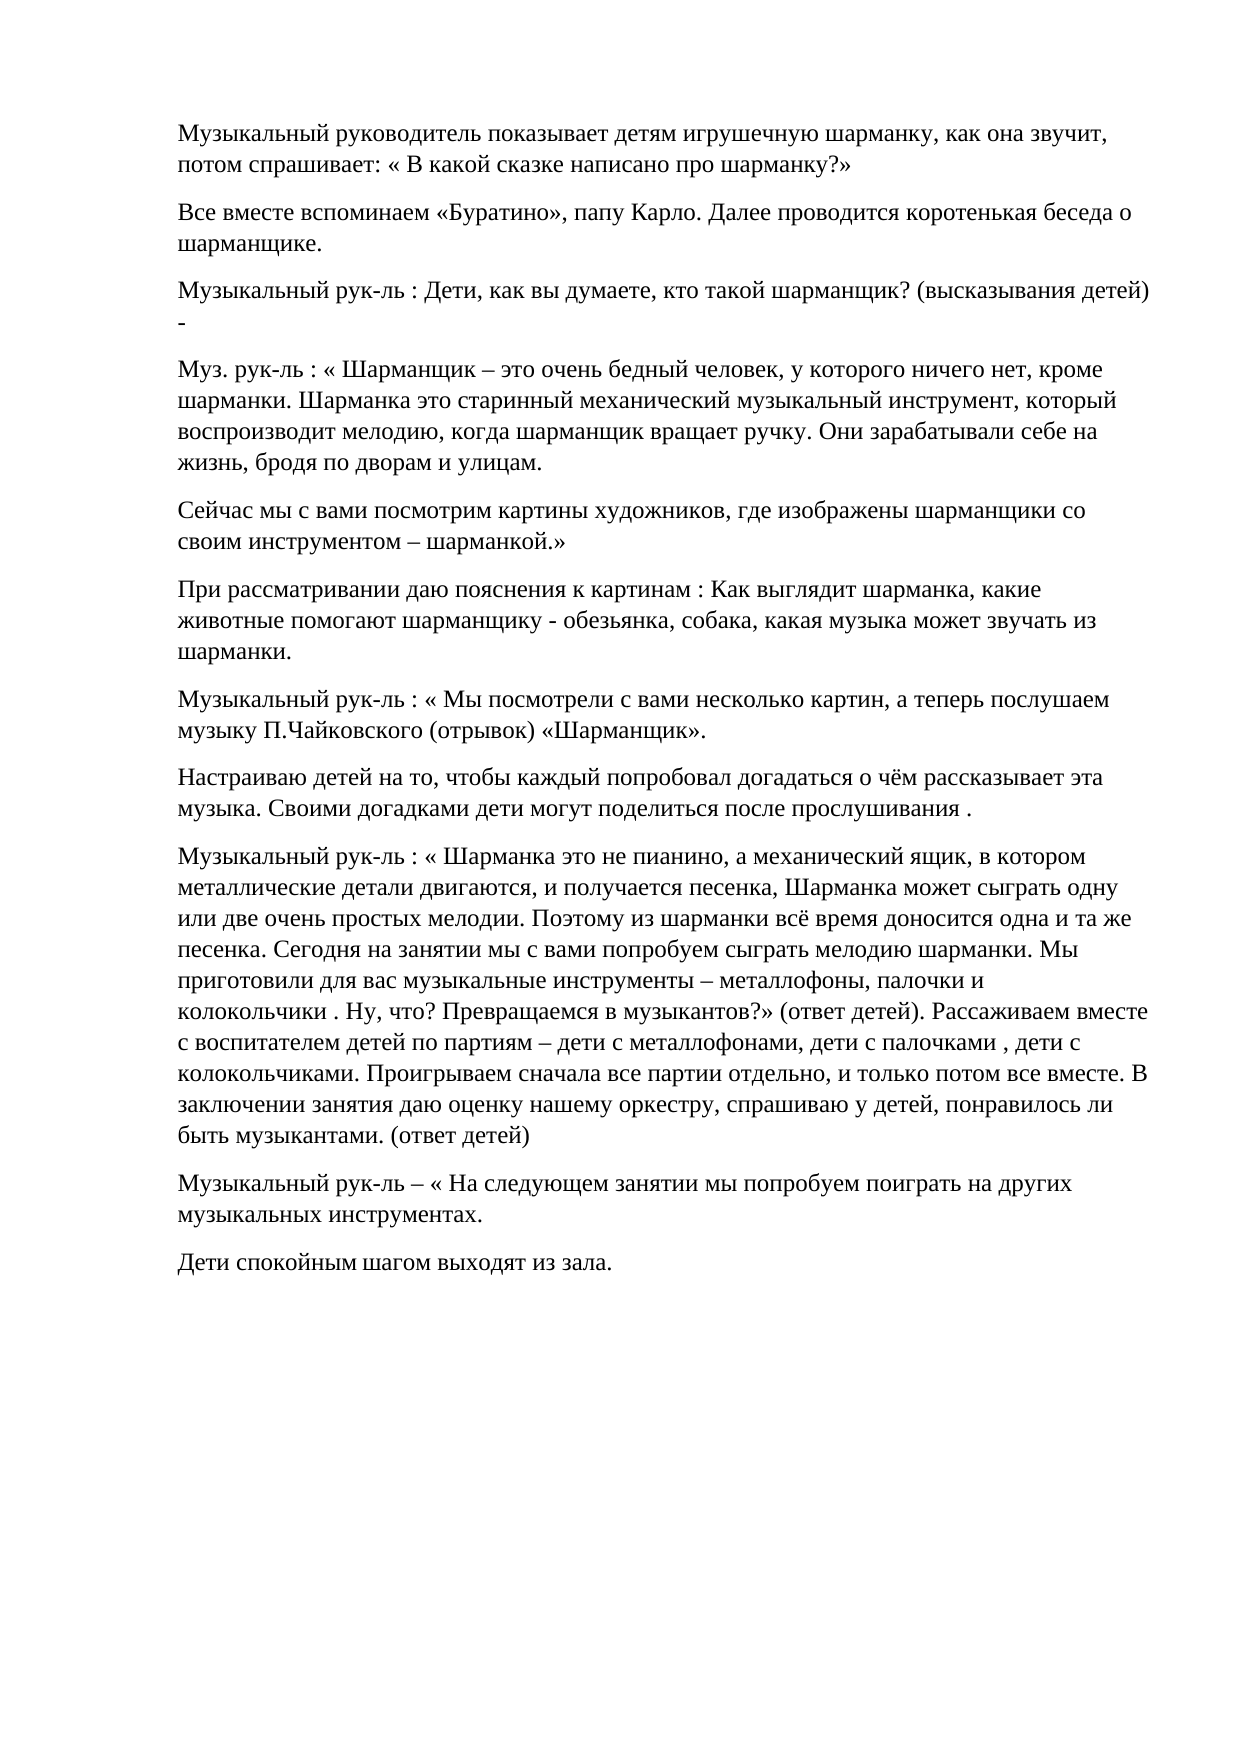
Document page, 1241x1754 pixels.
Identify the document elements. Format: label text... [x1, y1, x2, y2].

text Сейчас мы с вами посмотрим картины художников, где изображены шарманщики со своим инструментом – шарманкой.» [177, 495, 1152, 555]
text Музыкальный рук-ль : « Мы посмотрели с вами несколько картин, а теперь послушаем музыку П.Чайковского (отрывок) «Шарманщик». [177, 684, 1152, 743]
text Настраиваю детей на то, чтобы каждый попробовал догадаться о чём рассказывает эта музыка. Своими догадками дети могут поделиться после прослушивания . [177, 762, 1152, 822]
text Все вместе вспоминаем «Буратино», папу Карло. Далее проводится коротенькая беседа о шарманщике. [177, 197, 1152, 257]
text Музыкальный рук-ль : « Шарманка это не пианино, а механический ящик, в котором металлические детали двигаются, и получается песенка, Шарманка может сыграть одну или две очень простых мелодии. Поэтому из шарманки всё время доносится одна и та же песенка. Сегодня на занятии мы с вами попробуем сыграть мелодию шарманки. Мы приготовили для вас музыкальные инструменты – металлофоны, палочки и колокольчики . Ну, что? Превращаемся в музыкантов?» (ответ детей). Рассаживаем вместе с воспитателем детей по партиям – дети с металлофонами, дети с палочками , дети с колокольчиками. Проигрываем сначала все партии отдельно, и только потом все вместе. В заключении занятия даю оценку нашему оркестру, спрашиваю у детей, понравилось ли быть музыкантами. (ответ детей) [177, 841, 1152, 1149]
text Муз. рук-ль : « Шарманщик – это очень бедный человек, у которого ничего нет, кроме шарманки. Шарманка это старинный механический музыкальный инструмент, который воспроизводит мелодию, когда шарманщик вращает ручку. Они зарабатывали себе на жизнь, бродя по дворам и улицам. [177, 354, 1152, 476]
text Музыкальный рук-ль – « На следующем занятии мы попробуем поиграть на других музыкальных инструментах. [177, 1168, 1152, 1228]
text Музыкальный руководитель показывает детям игрушечную шарманку, как она звучит, потом спрашивает: « В какой сказке написано про шарманку?» [177, 118, 1152, 178]
text Музыкальный рук-ль : Дети, как вы думаете, кто такой шарманщик? (высказывания детей) - [177, 276, 1152, 335]
text При рассматривании даю пояснения к картинам : Как выглядит шарманка, какие животные помогают шарманщику - обезьянка, собака, какая музыка может звучать из шарманки. [177, 574, 1152, 665]
text Дети спокойным шагом выходят из зала. [177, 1247, 1152, 1276]
